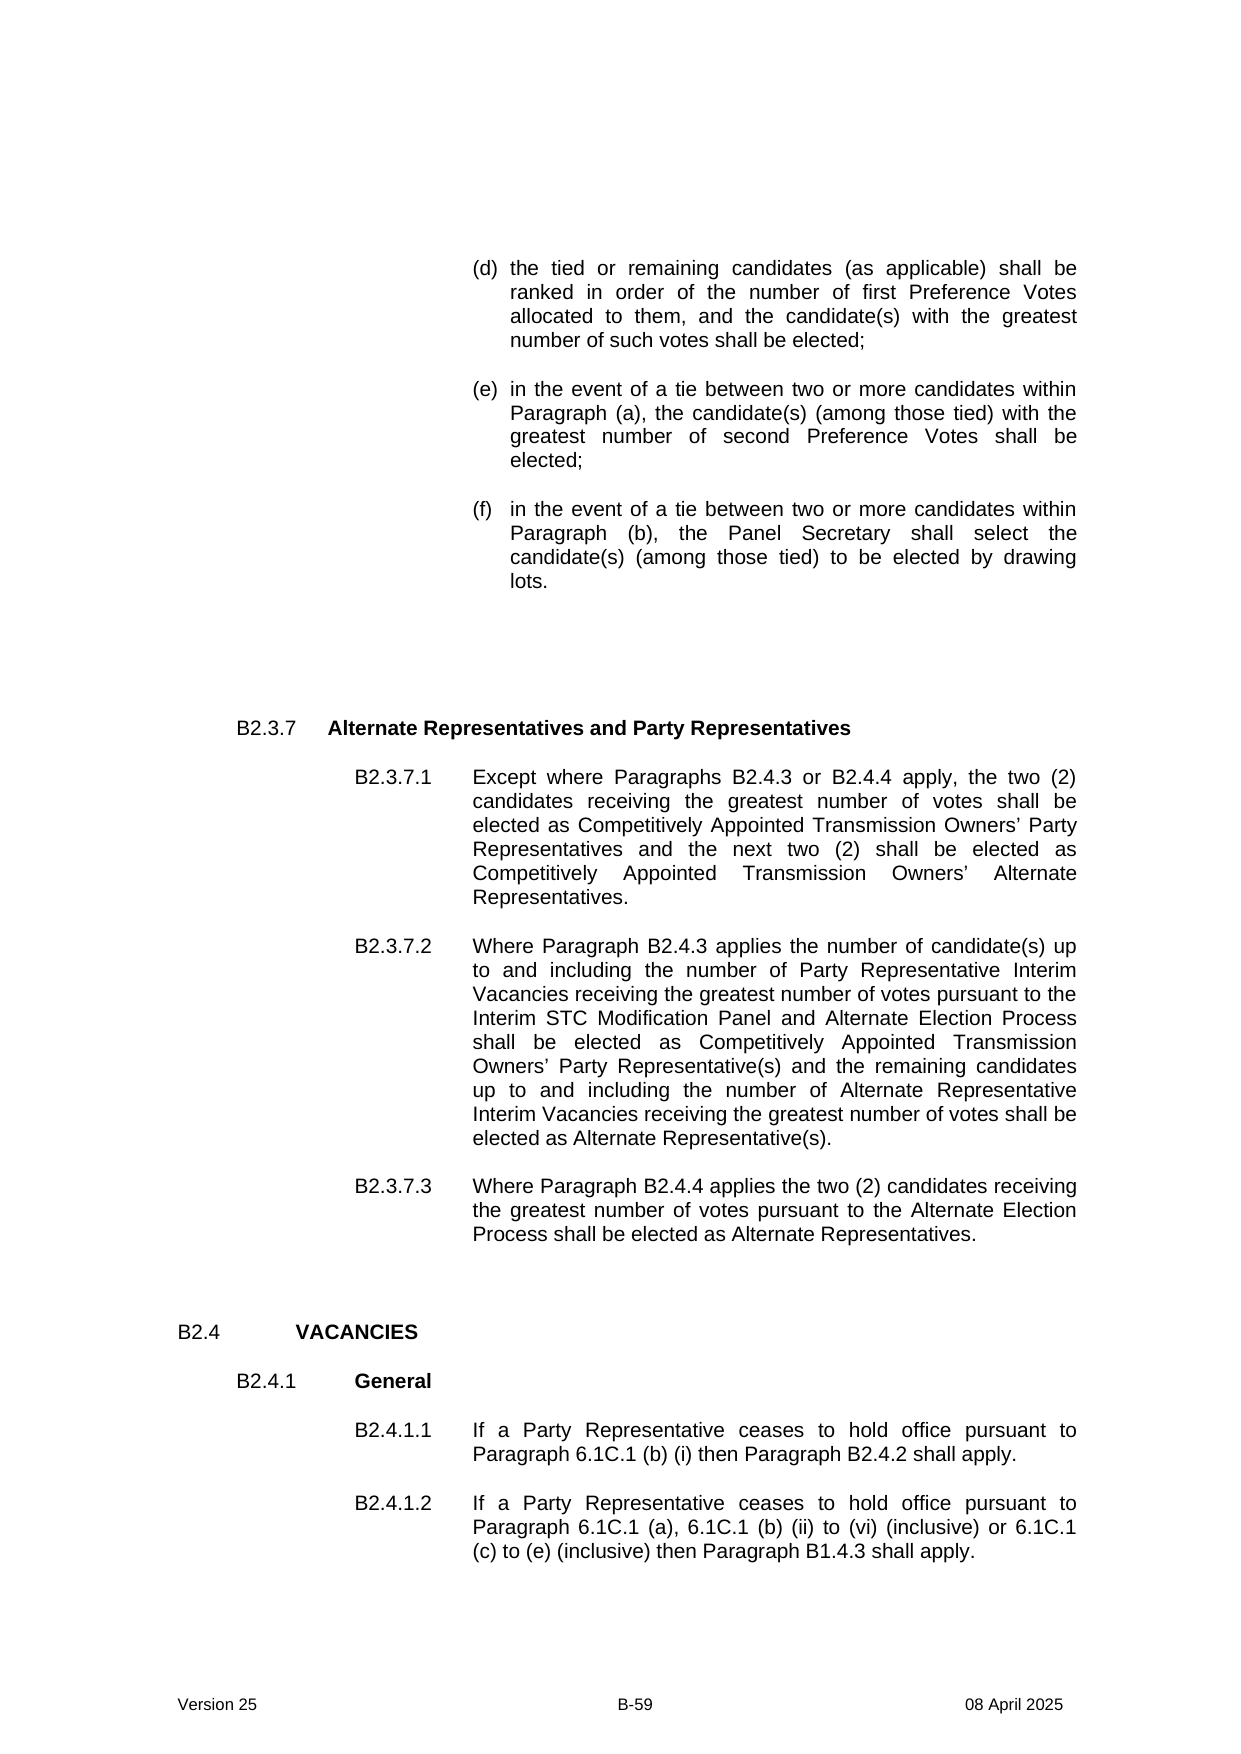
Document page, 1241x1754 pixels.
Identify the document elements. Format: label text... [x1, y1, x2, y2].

text B2.3.7.3 Where Paragraph B2.4.4 applies the two (2) candidates receiving the greatest number of votes pursuant to the Alternate Election Process shall be elected as Alternate Representatives. [354, 1174, 1078, 1246]
text B2.4.1 General [236, 1369, 1078, 1393]
text B2.3.7.2 Where Paragraph B2.4.3 applies the number of candidate(s) up to and including the number of Party Representative Interim Vacancies receiving the greatest number of votes pursuant to the Interim STC Modification Panel and Alternate Election Process shall be elected as Competitively Appointed Transmission Owners’ Party Representative(s) and the remaining candidates up to and including the number of Alternate Representative Interim Vacancies receiving the greatest number of votes shall be elected as Alternate Representative(s). [354, 934, 1078, 1149]
text B2.4 VACANCIES [177, 1320, 1078, 1344]
text B2.3.7.1 Except where Paragraphs B2.4.3 or B2.4.4 apply, the two (2) candidates receiving the greatest number of votes shall be elected as Competitively Appointed Transmission Owners’ Party Representatives and the next two (2) shall be elected as Competitively Appointed Transmission Owners’ Alternate Representatives. [354, 765, 1078, 909]
list in the event of a tie between two or more candidates within Paragraph (b), the Panel Secretary shall select the candidate(s) (among those tied) to be elected by drawing lots. [472, 497, 1078, 593]
text B2.4.1.2 If a Party Representative ceases to hold office pursuant to Paragraph 6.1C.1 (a), 6.1C.1 (b) (ii) to (vi) (inclusive) or 6.1C.1 (c) to (e) (inclusive) then Paragraph B1.4.3 shall apply. [354, 1491, 1078, 1563]
list the tied or remaining candidates (as applicable) shall be ranked in order of the number of first Preference Votes allocated to them, and the candidate(s) with the greatest number of such votes shall be elected; [472, 256, 1078, 351]
list in the event of a tie between two or more candidates within Paragraph (a), the candidate(s) (among those tied) with the greatest number of second Preference Votes shall be elected; [472, 376, 1078, 472]
text B2.4.1.1 If a Party Representative ceases to hold office pursuant to Paragraph 6.1C.1 (b) (i) then Paragraph B2.4.2 shall apply. [354, 1418, 1078, 1466]
text B2.3.7 Alternate Representatives and Party Representatives [236, 716, 1078, 740]
